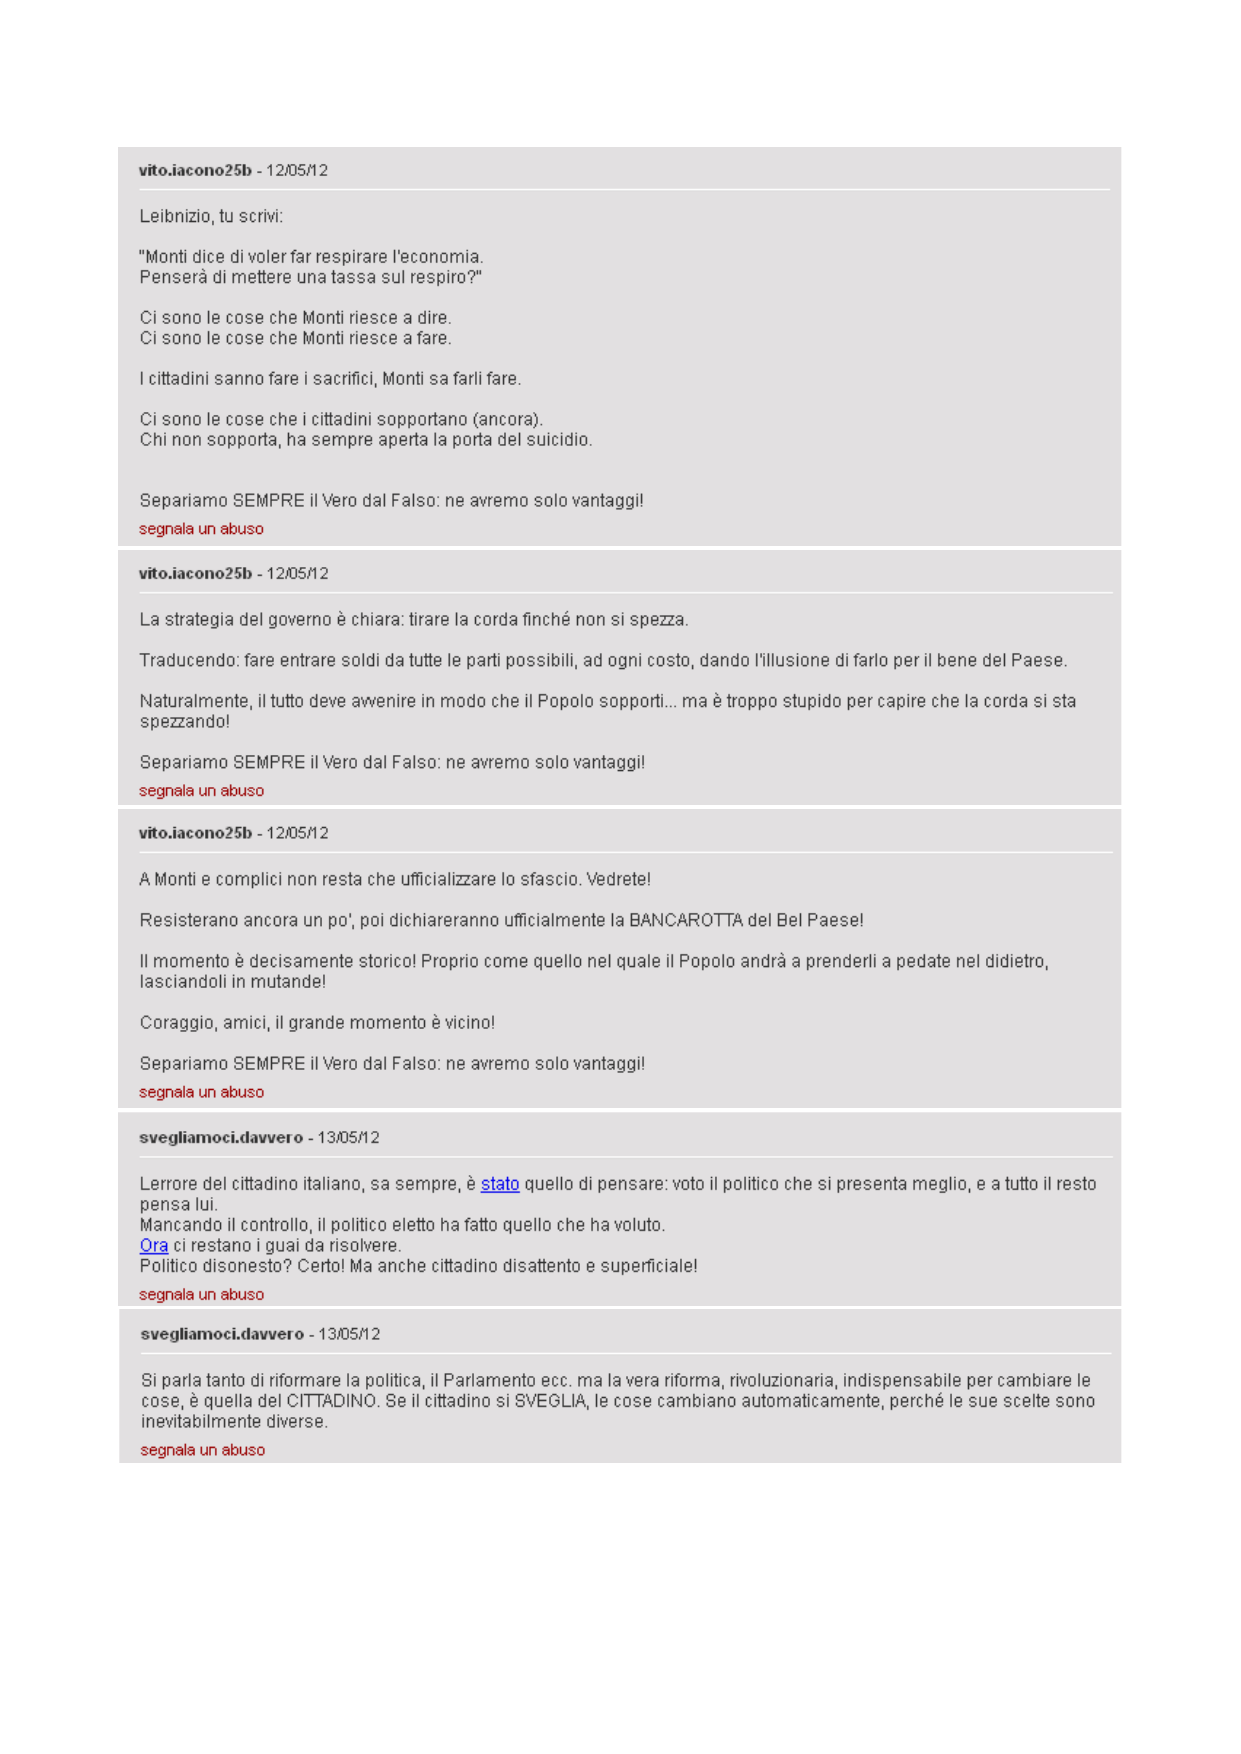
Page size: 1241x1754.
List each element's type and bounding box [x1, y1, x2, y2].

picture [118, 550, 1122, 805]
picture [118, 1111, 1122, 1306]
picture [118, 809, 1122, 1108]
picture [118, 1309, 1122, 1463]
picture [118, 147, 1122, 546]
